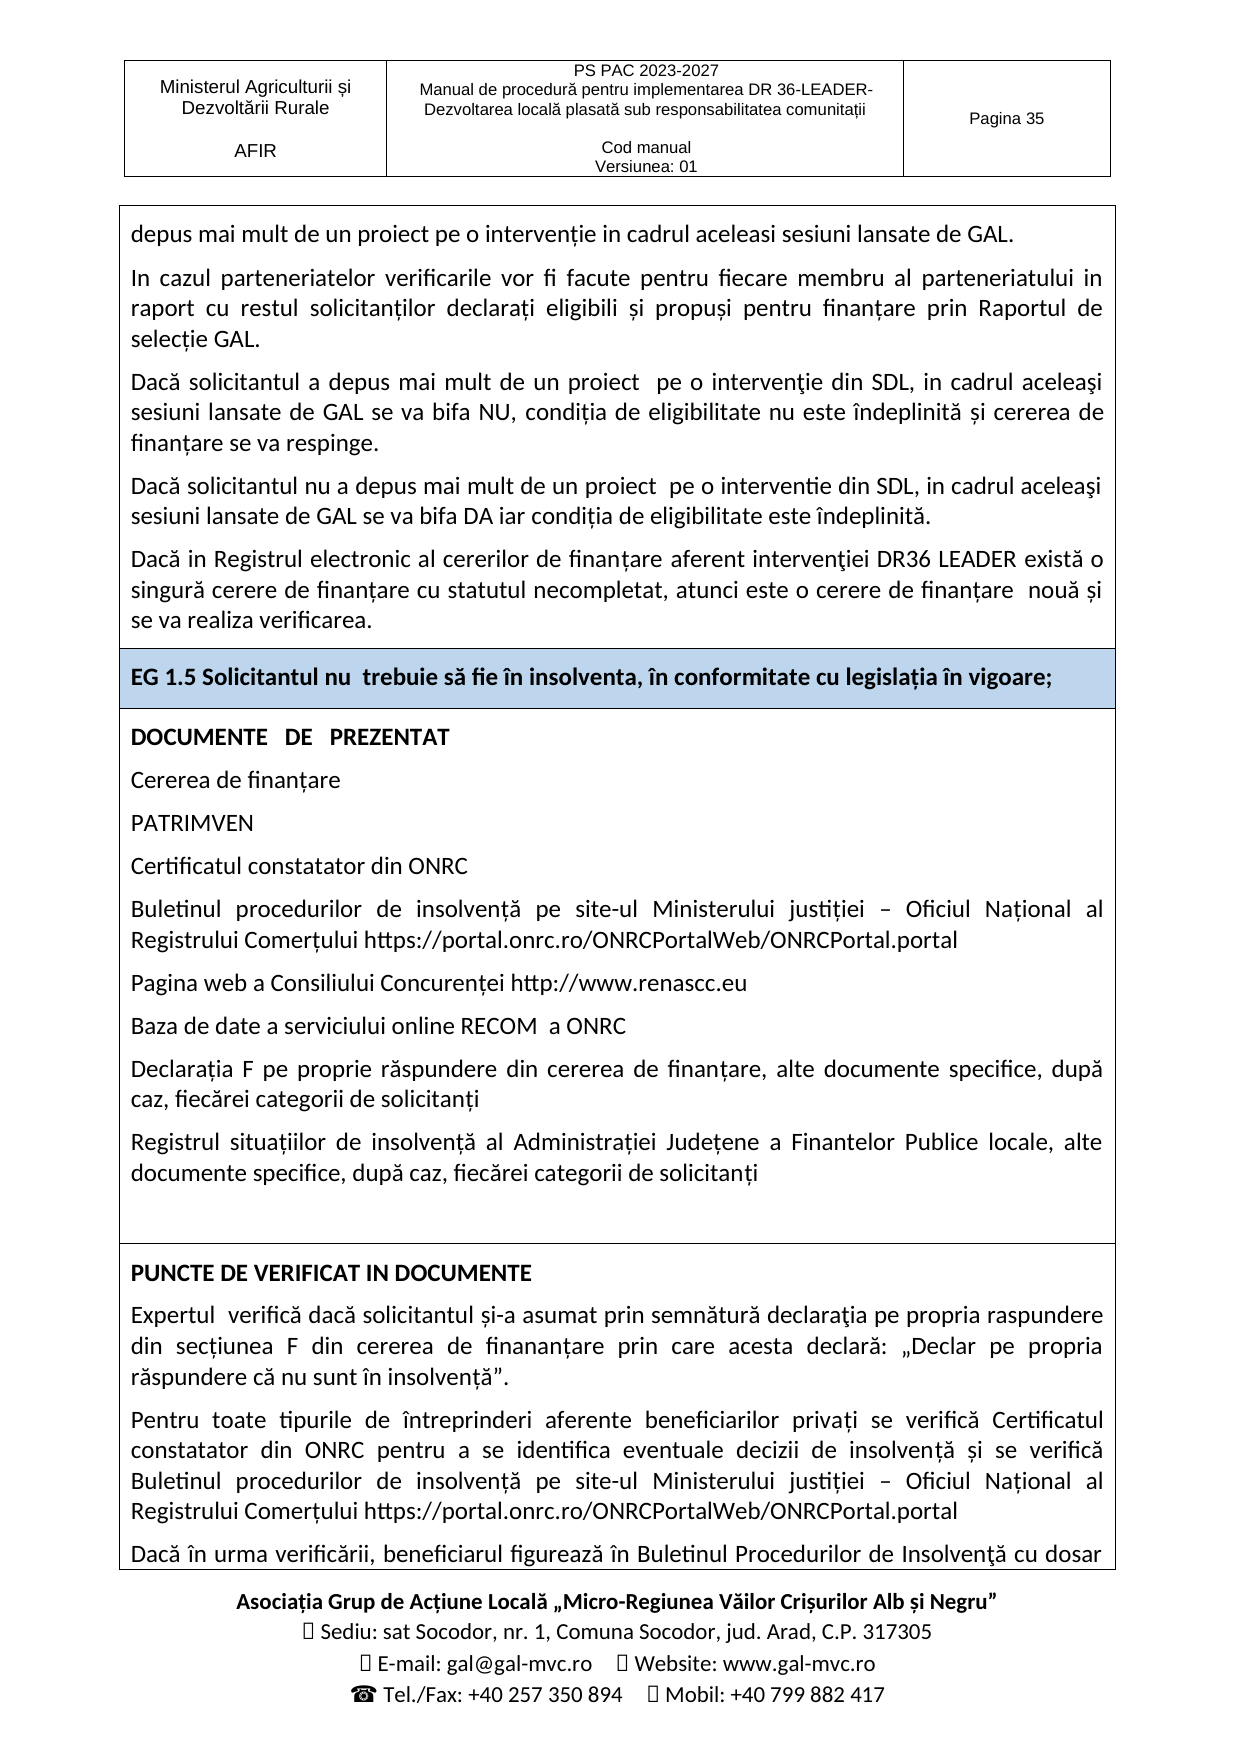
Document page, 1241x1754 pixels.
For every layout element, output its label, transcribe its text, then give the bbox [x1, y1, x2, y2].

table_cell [120, 1244, 1115, 1569]
table_cell EG 1.5 Solicitantul nu trebuie să fie în insolventa, în conformitate cu legislația în vigoare; [120, 649, 1115, 708]
table_cell DOCUMENTE DE PREZENTAT Cererea de finanțare PATRIMVEN Certificatul constatator din ONRC Buletinul procedurilor de insolvență pe site-ul Ministerului justiției – Oficiul Național al Registrului Comerțului https://portal.onrc.ro/ONRCPortalWeb/ONRCPortal.portal Pagina web a Consiliului Concurenței http://www.renascc.eu Baza de date a serviciului online RECOM a ONRC Declaraţia F pe proprie răspundere din cererea de finanțare, alte documente specifice, după caz, fiecărei categorii de solicitanți Registrul situaţiilor de insolvenţă al Administraţiei Judeţene a Finantelor Publice locale, alte documente specifice, după caz, fiecărei categorii de solicitanți [120, 709, 1115, 1243]
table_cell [120, 206, 1115, 647]
